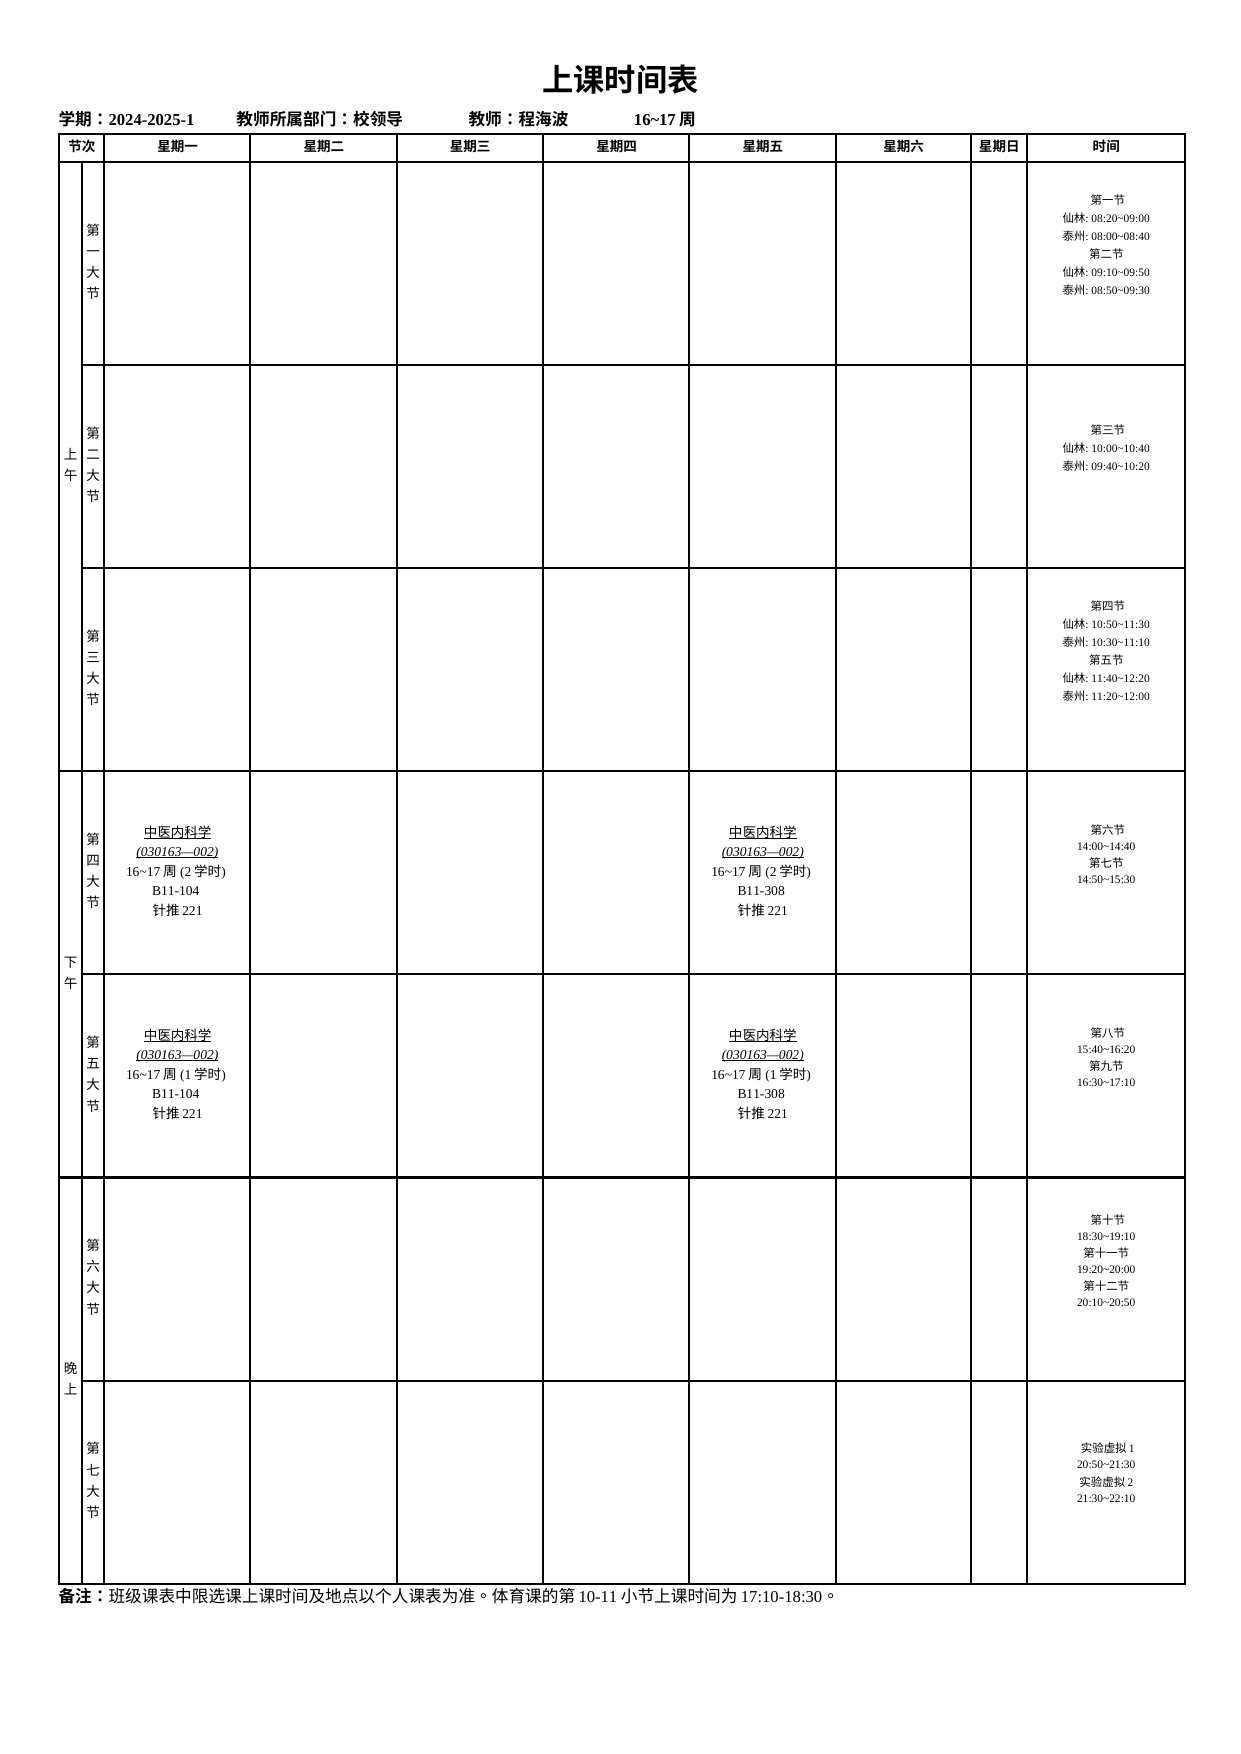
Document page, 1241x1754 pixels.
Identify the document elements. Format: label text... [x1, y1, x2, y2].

table_cell [398, 569, 542, 770]
table_cell [837, 772, 970, 973]
table_cell 晚上 [60, 1179, 81, 1583]
table_cell [690, 1382, 835, 1583]
table_cell [837, 975, 970, 1176]
table_cell 实验虚拟1 20:50~21:30 实验虚拟2 21:30~22:10 [1028, 1382, 1184, 1583]
table_cell [105, 1179, 249, 1379]
table_cell [251, 975, 396, 1176]
table_cell [251, 772, 396, 973]
table_header 星期三 [398, 135, 542, 161]
table_cell 中医内科学 (030163—002) 16~17周 (1学时) B11-104 针推221 [105, 975, 249, 1176]
table_cell [837, 366, 970, 567]
table_cell 第一节 仙林: 08:20~09:00 泰州: 08:00~08:40 第二节 仙林: 09:10~09:50 泰州: 08:50~09:30 [1028, 163, 1184, 364]
table_cell [544, 772, 688, 973]
table_cell [398, 772, 542, 973]
table_cell [398, 163, 542, 364]
table_cell 第四大节 [83, 772, 103, 973]
table_cell [972, 163, 1026, 364]
table_cell [105, 1382, 249, 1583]
table_cell [690, 1179, 835, 1379]
table_cell 第三大节 [83, 569, 103, 770]
table_cell [972, 569, 1026, 770]
table_cell [544, 1179, 688, 1379]
table_cell [105, 163, 249, 364]
table_header 星期五 [690, 135, 835, 161]
table_cell [398, 975, 542, 1176]
table_cell 第四节 仙林: 10:50~11:30 泰州: 10:30~11:10 第五节 仙林: 11:40~12:20 泰州: 11:20~12:00 [1028, 569, 1184, 770]
table_cell 第五大节 [83, 975, 103, 1176]
table_cell 第三节 仙林: 10:00~10:40 泰州: 09:40~10:20 [1028, 366, 1184, 567]
table_cell [972, 772, 1026, 973]
table_cell [251, 1179, 396, 1379]
table_header 时间 [1028, 135, 1184, 161]
table_cell 第六大节 [83, 1179, 103, 1379]
table_cell [544, 163, 688, 364]
table_cell 第二大节 [83, 366, 103, 567]
table_cell [105, 366, 249, 567]
table_cell [544, 366, 688, 567]
text 上课时间表 [58, 58, 1182, 101]
table_header 星期日 [972, 135, 1026, 161]
table_cell [251, 163, 396, 364]
table_cell [972, 1382, 1026, 1583]
table_cell 中医内科学 (030163—002) 16~17周 (2学时) B11-308 针推221 [690, 772, 835, 973]
table_cell 上午 [60, 163, 81, 770]
table_cell 中医内科学 (030163—002) 16~17周 (2学时) B11-104 针推221 [105, 772, 249, 973]
table_cell [398, 366, 542, 567]
table_cell [972, 366, 1026, 567]
table_header 星期六 [837, 135, 970, 161]
table_cell [251, 1382, 396, 1583]
table_cell 第十节 18:30~19:10 第十一节 19:20~20:00 第十二节 20:10~20:50 [1028, 1179, 1184, 1379]
table_cell [972, 1179, 1026, 1379]
table_cell [105, 569, 249, 770]
table_cell [837, 163, 970, 364]
table_cell [690, 163, 835, 364]
table_header 星期一 [105, 135, 249, 161]
table_cell [251, 569, 396, 770]
text 备注：班级课表中限选课上课时间及地点以个人课表为准。体育课的第10-11小节上课时间为17:10-18:30。 [58, 1585, 1182, 1607]
table_cell [544, 975, 688, 1176]
table_cell [690, 366, 835, 567]
table_header 节次 [60, 135, 103, 161]
text 学期：2024-2025-1 教师所属部门：校领导 教师：程海波 16~17周 [58, 107, 1182, 130]
table_cell [398, 1382, 542, 1583]
table_cell [837, 1382, 970, 1583]
table_header 星期四 [544, 135, 688, 161]
table_cell [972, 975, 1026, 1176]
table_cell 第七大节 [83, 1382, 103, 1583]
table_cell [837, 1179, 970, 1379]
table_header 星期二 [251, 135, 396, 161]
table_cell [544, 1382, 688, 1583]
table_cell 下午 [60, 772, 81, 1176]
table_cell [690, 569, 835, 770]
table_cell [398, 1179, 542, 1379]
table_cell 第八节 15:40~16:20 第九节 16:30~17:10 [1028, 975, 1184, 1176]
table_cell 第六节 14:00~14:40 第七节 14:50~15:30 [1028, 772, 1184, 973]
table_cell 第一大节 [83, 163, 103, 364]
table_cell 中医内科学 (030163—002) 16~17周 (1学时) B11-308 针推221 [690, 975, 835, 1176]
table_cell [251, 366, 396, 567]
table_cell [837, 569, 970, 770]
table_cell [544, 569, 688, 770]
